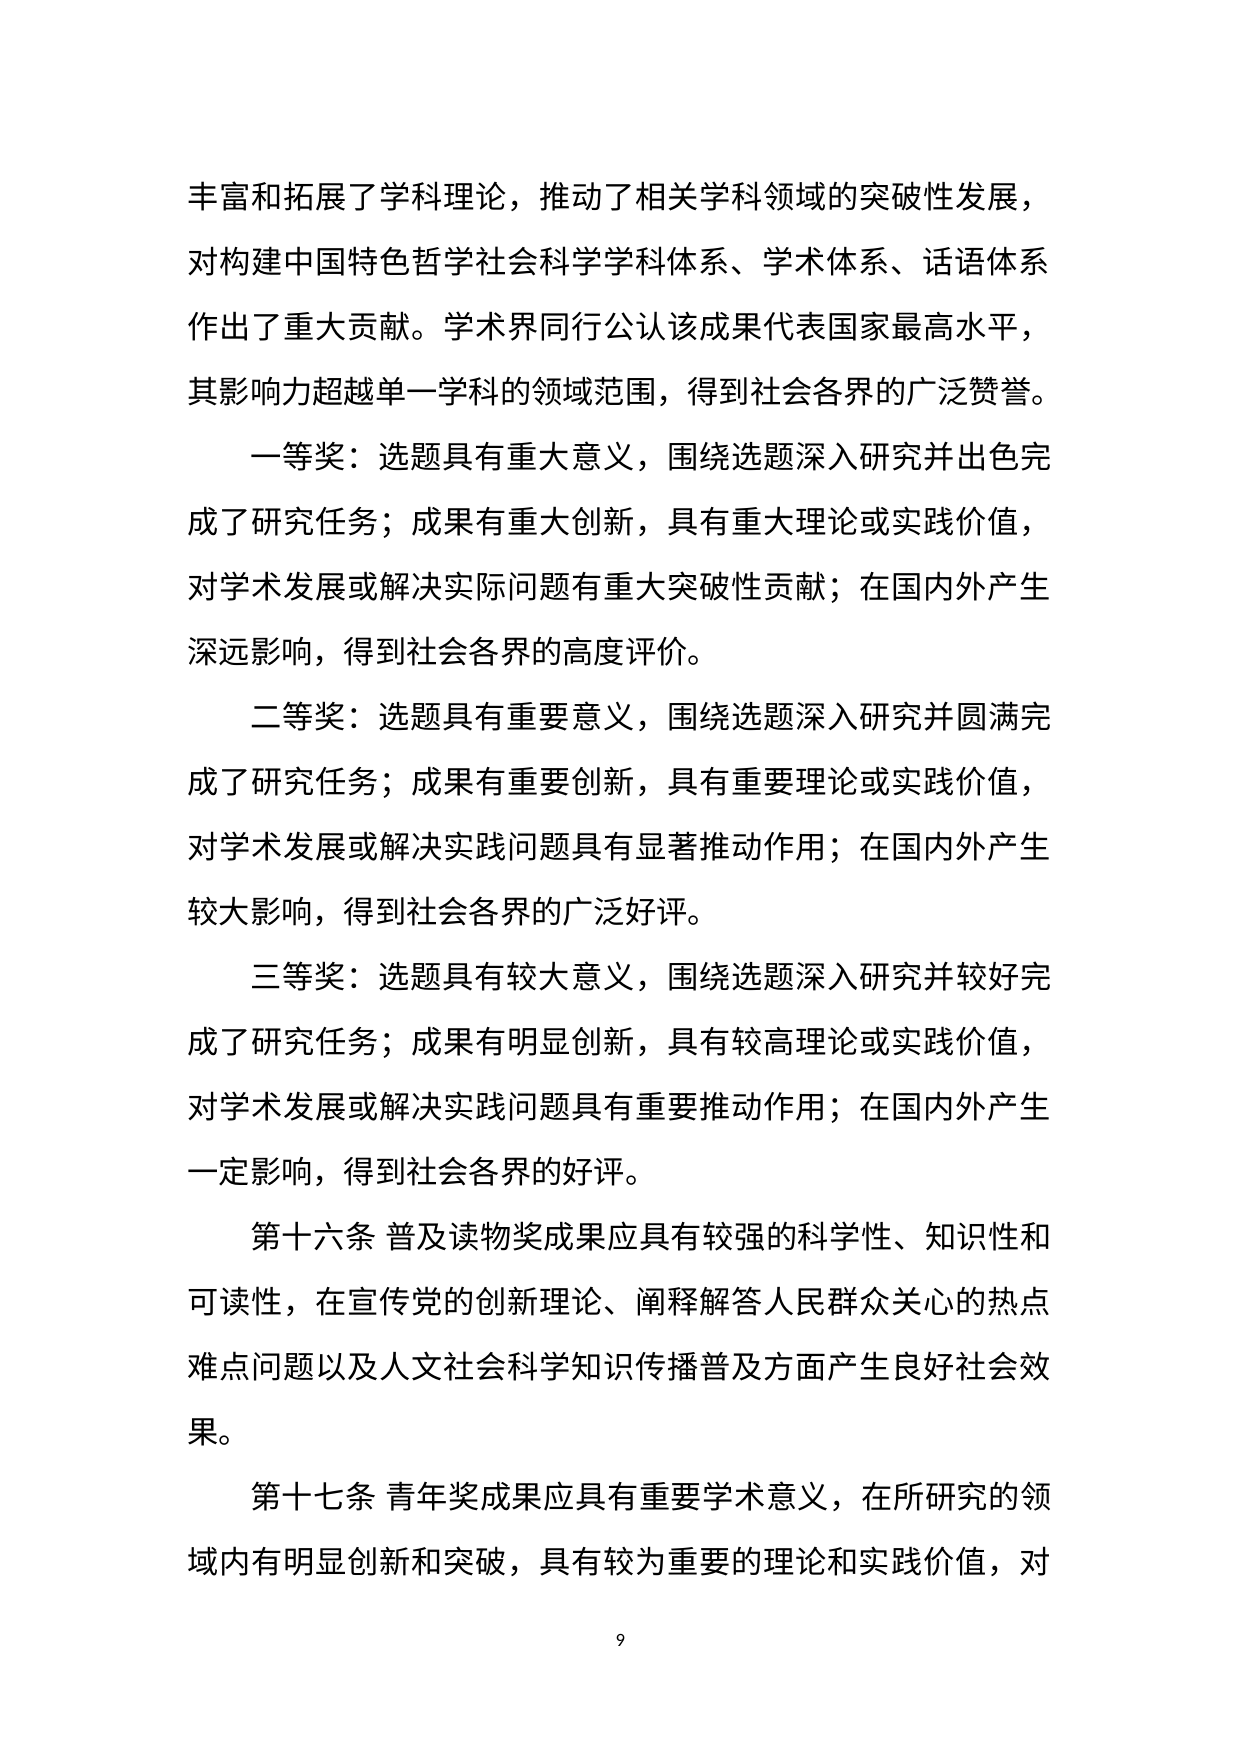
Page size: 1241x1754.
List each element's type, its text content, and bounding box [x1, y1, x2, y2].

text 二等奖：选题具有重要意义，围绕选题深入研究并圆满完成了研究任务；成果有重要创新，具有重要理论或实践价值，对学术发展或解决实践问题具有显著推动作用；在国内外产生较大影响，得到社会各界的广泛好评。 [187, 682, 1053, 942]
text 三等奖：选题具有较大意义，围绕选题深入研究并较好完成了研究任务；成果有明显创新，具有较高理论或实践价值，对学术发展或解决实践问题具有重要推动作用；在国内外产生一定影响，得到社会各界的好评。 [187, 942, 1053, 1202]
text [187, 1462, 1053, 1592]
text 第十六条 普及读物奖成果应具有较强的科学性、知识性和可读性，在宣传党的创新理论、阐释解答人民群众关心的热点难点问题以及人文社会科学知识传播普及方面产生良好社会效果。 [187, 1202, 1053, 1462]
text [187, 162, 1053, 422]
text 一等奖：选题具有重大意义，围绕选题深入研究并出色完成了研究任务；成果有重大创新，具有重大理论或实践价值，对学术发展或解决实际问题有重大突破性贡献；在国内外产生深远影响，得到社会各界的高度评价。 [187, 422, 1053, 682]
